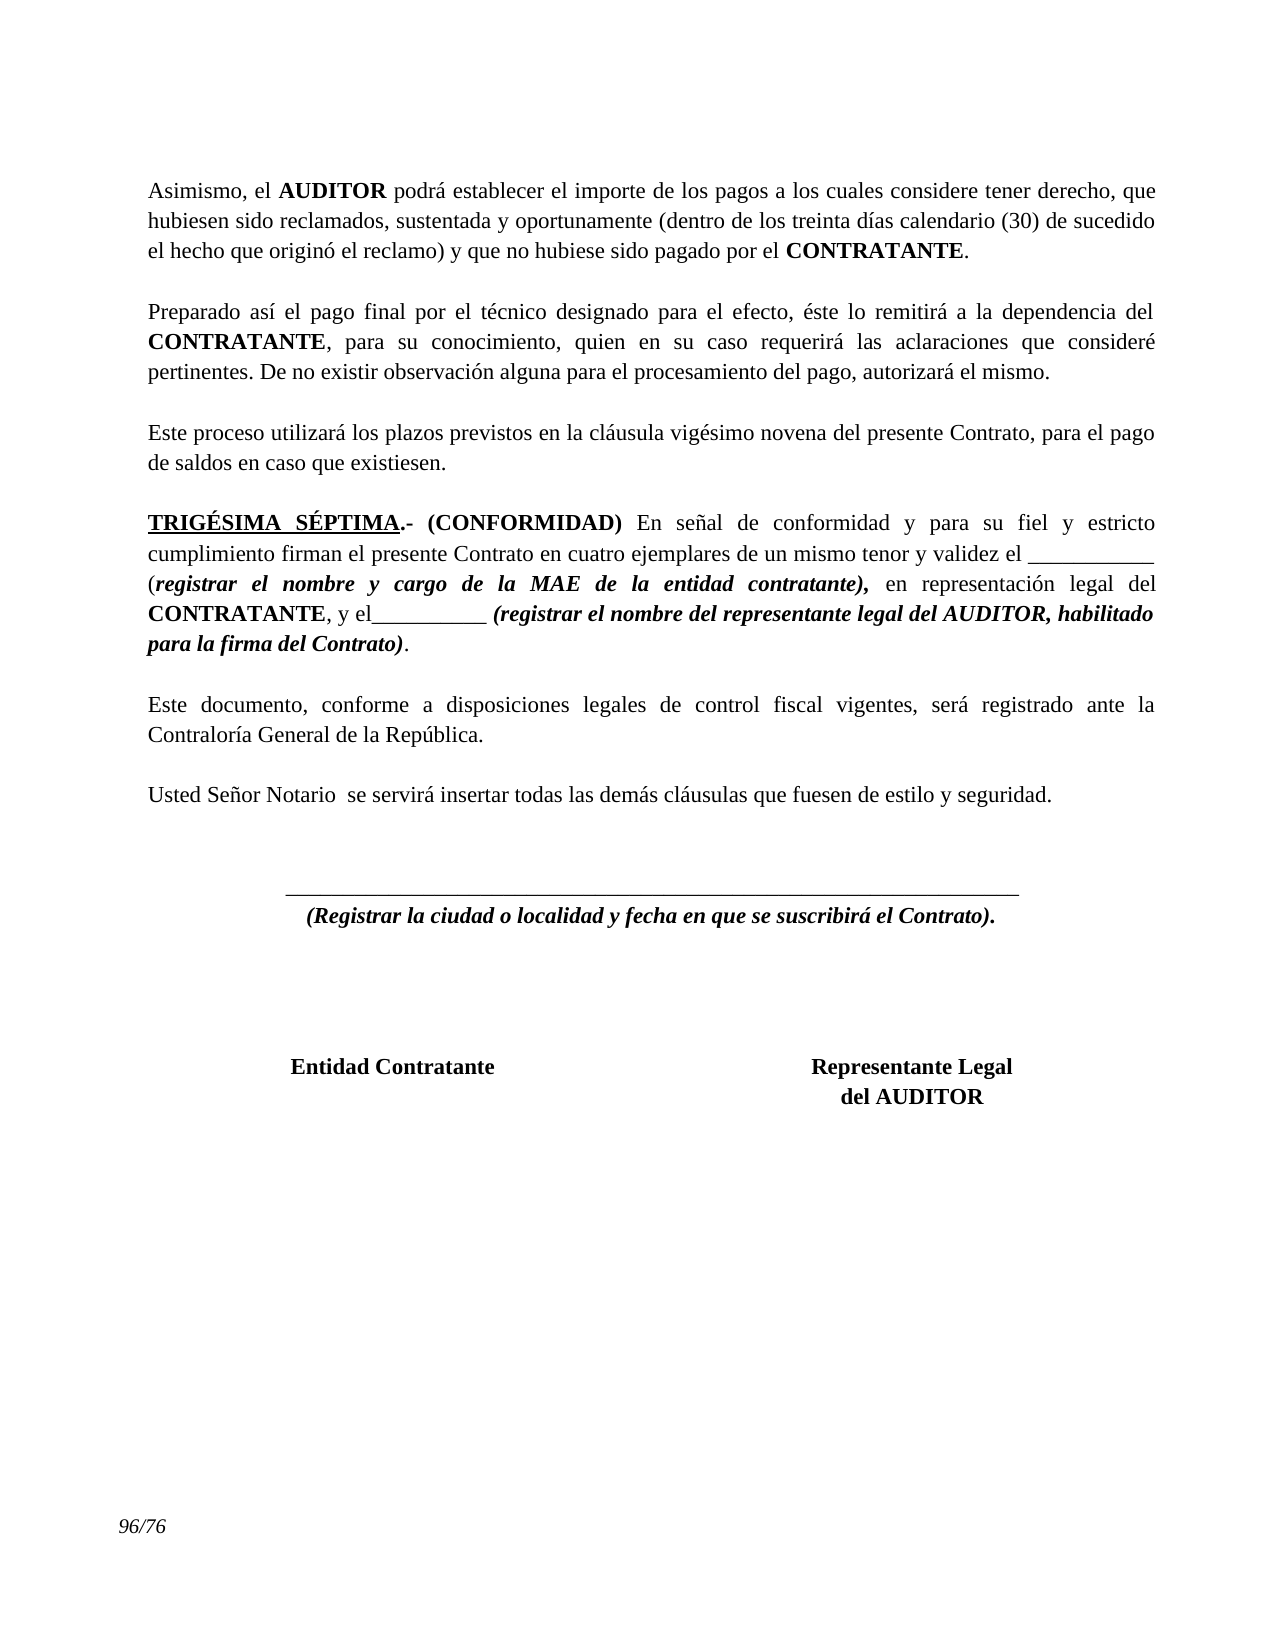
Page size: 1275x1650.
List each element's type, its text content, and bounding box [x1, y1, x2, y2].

text Preparado así el pago final por el técnico designado para el efecto, éste lo remitirá a la dependencia del CONTRATANTE, para su conocimiento, quien en su caso requerirá las aclaraciones que consideré pertinentes. De no existir observación alguna para el procesamiento del pago, autorizará el mismo. [148, 298, 1157, 385]
table_header Entidad Contratante [118, 1053, 637, 1114]
table_header Representante Legal del AUDITOR [638, 1053, 1157, 1114]
text Este documento, conforme a disposiciones legales de control fiscal vigentes, será registrado ante de [148, 691, 1157, 747]
text (Registrar la ciudad o localidad y fecha en que se suscribirá el Contrato). [148, 902, 1157, 928]
text ________________________________________________________________ [148, 872, 1157, 898]
text Asimismo, el AUDITOR podrá establecer el importe de los pagos a los cuales considere tener derecho, que hubiesen sido reclamados, sustentada y oportunamente (dentro de los treinta días calendario (30) de sucedido el hecho que originó el reclamo) y que no hubiese sido pagado por el CONTRATANTE. [148, 177, 1157, 264]
text TRIGÉSIMA SÉPTIMA.- (CONFORMIDAD) En señal de conformidad y para su fiel y estricto cumplimiento firman el presente Contrato en cuatro ejemplares de un mismo tenor y validez el ___________ (registrar el nombre y cargo de de la entidad contratante), en representación legal del CONTRATANTE, y el__________ (registrar el nombre del representante legal del AUDITOR, habilitado para la firma del Contrato). [148, 509, 1157, 657]
text Usted Señor Notario se servirá insertar todas las demás cláusulas que fuesen de estilo y seguridad. [148, 781, 1157, 808]
text Este proceso utilizará los plazos previstos en la cláusula vigésimo novena del presente Contrato, para el pago de saldos en caso que existiesen. [148, 419, 1157, 475]
